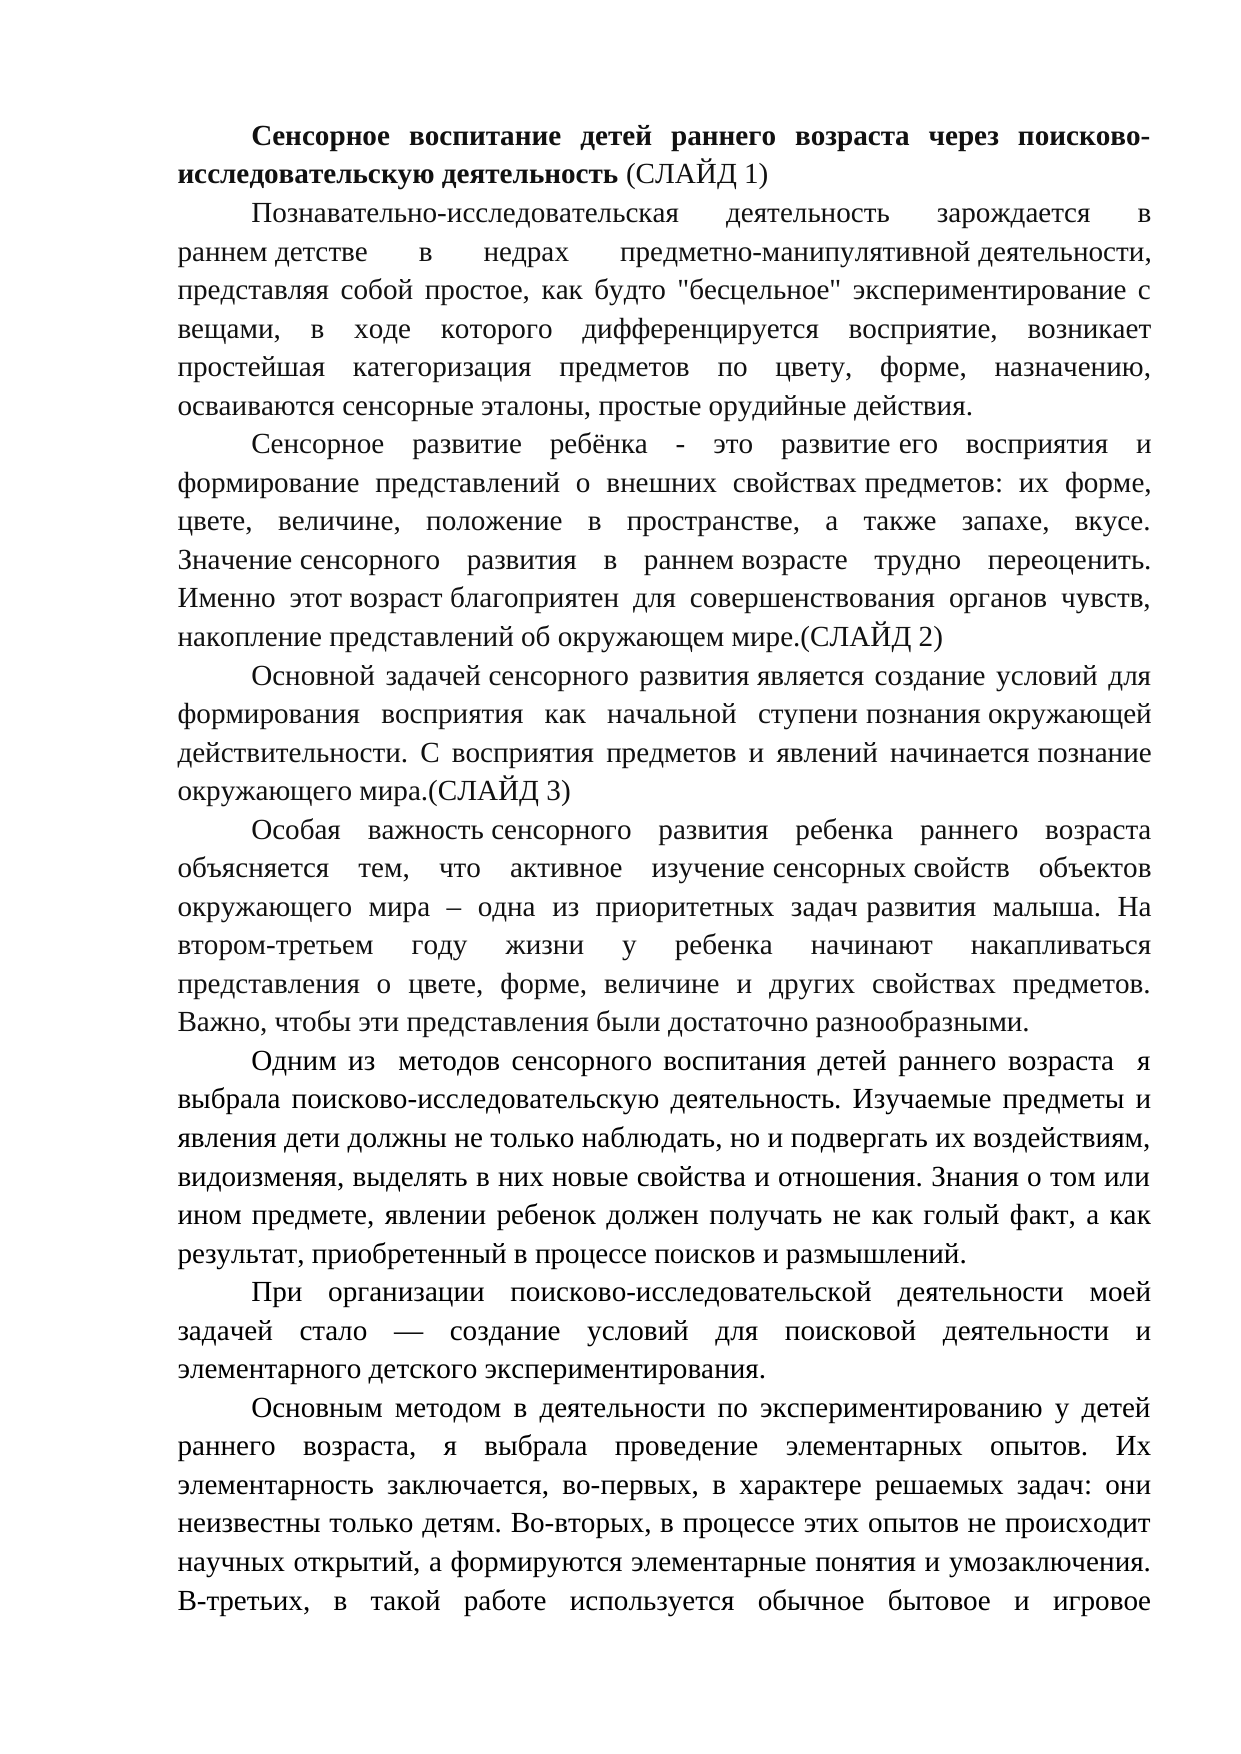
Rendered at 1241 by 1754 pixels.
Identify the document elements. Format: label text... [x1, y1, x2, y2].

text Одним из методов сенсорного воспитания детей раннего возраста я выбрала поисково-исследовательскую деятельность. Изучаемые предметы и явления дети должны не только наблюдать, но и подвергать их воздействиям, видоизменяя, выделять в них новые свойства и отношения. Знания о том или ином предмете, явлении ребенок должен получать не как голый факт, а как результат, приобретенный в процессе поисков и размышлений. [177, 1043, 1152, 1269]
text Сенсорное развитие ребёнка - это развитие его восприятия и формирование представлений о внешних свойствах предметов: их форме, цвете, величине, положение в пространстве, а также запахе, вкусе. Значение сенсорного развития в раннем возрасте трудно переоценить. Именно этот возраст благоприятен для совершенствования органов чувств, накопление представлений об окружающем мире.(СЛАЙД 2) [177, 426, 1152, 653]
text Особая важность сенсорного развития ребенка раннего возраста объясняется тем, что активное изучение сенсорных свойств объектов окружающего мира – одна из приоритетных задач развития малыша. На втором-третьем году жизни у ребенка начинают накапливаться представления о цвете, форме, величине и других свойствах предметов. Важно, чтобы эти представления были достаточно разнообразными. [177, 812, 1152, 1038]
text Познавательно-исследовательская деятельность зарождается в раннем детстве в недрах предметно-манипулятивной деятельности, представляя собой простое, как будто "бесцельное" экспериментирование с вещами, в ходе которого дифференцируется восприятие, возникает простейшая категоризация предметов по цвету, форме, назначению, осваиваются сенсорные эталоны, простые орудийные действия. [177, 195, 1152, 421]
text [177, 1390, 1152, 1616]
text Основной задачей сенсорного развития является создание условий для формирования восприятия как начальной ступени познания окружающей действительности. С восприятия предметов и явлений начинается познание окружающего мира.(СЛАЙД 3) [177, 658, 1152, 807]
text Сенсорное воспитание детей раннего возраста через поисково-исследовательскую деятельность (СЛАЙД 1) [177, 118, 1152, 190]
text При организации поисково-исследовательской деятельности моей задачей стало — создание условий для поисковой деятельности и элементарного детского экспериментирования. [177, 1274, 1152, 1385]
